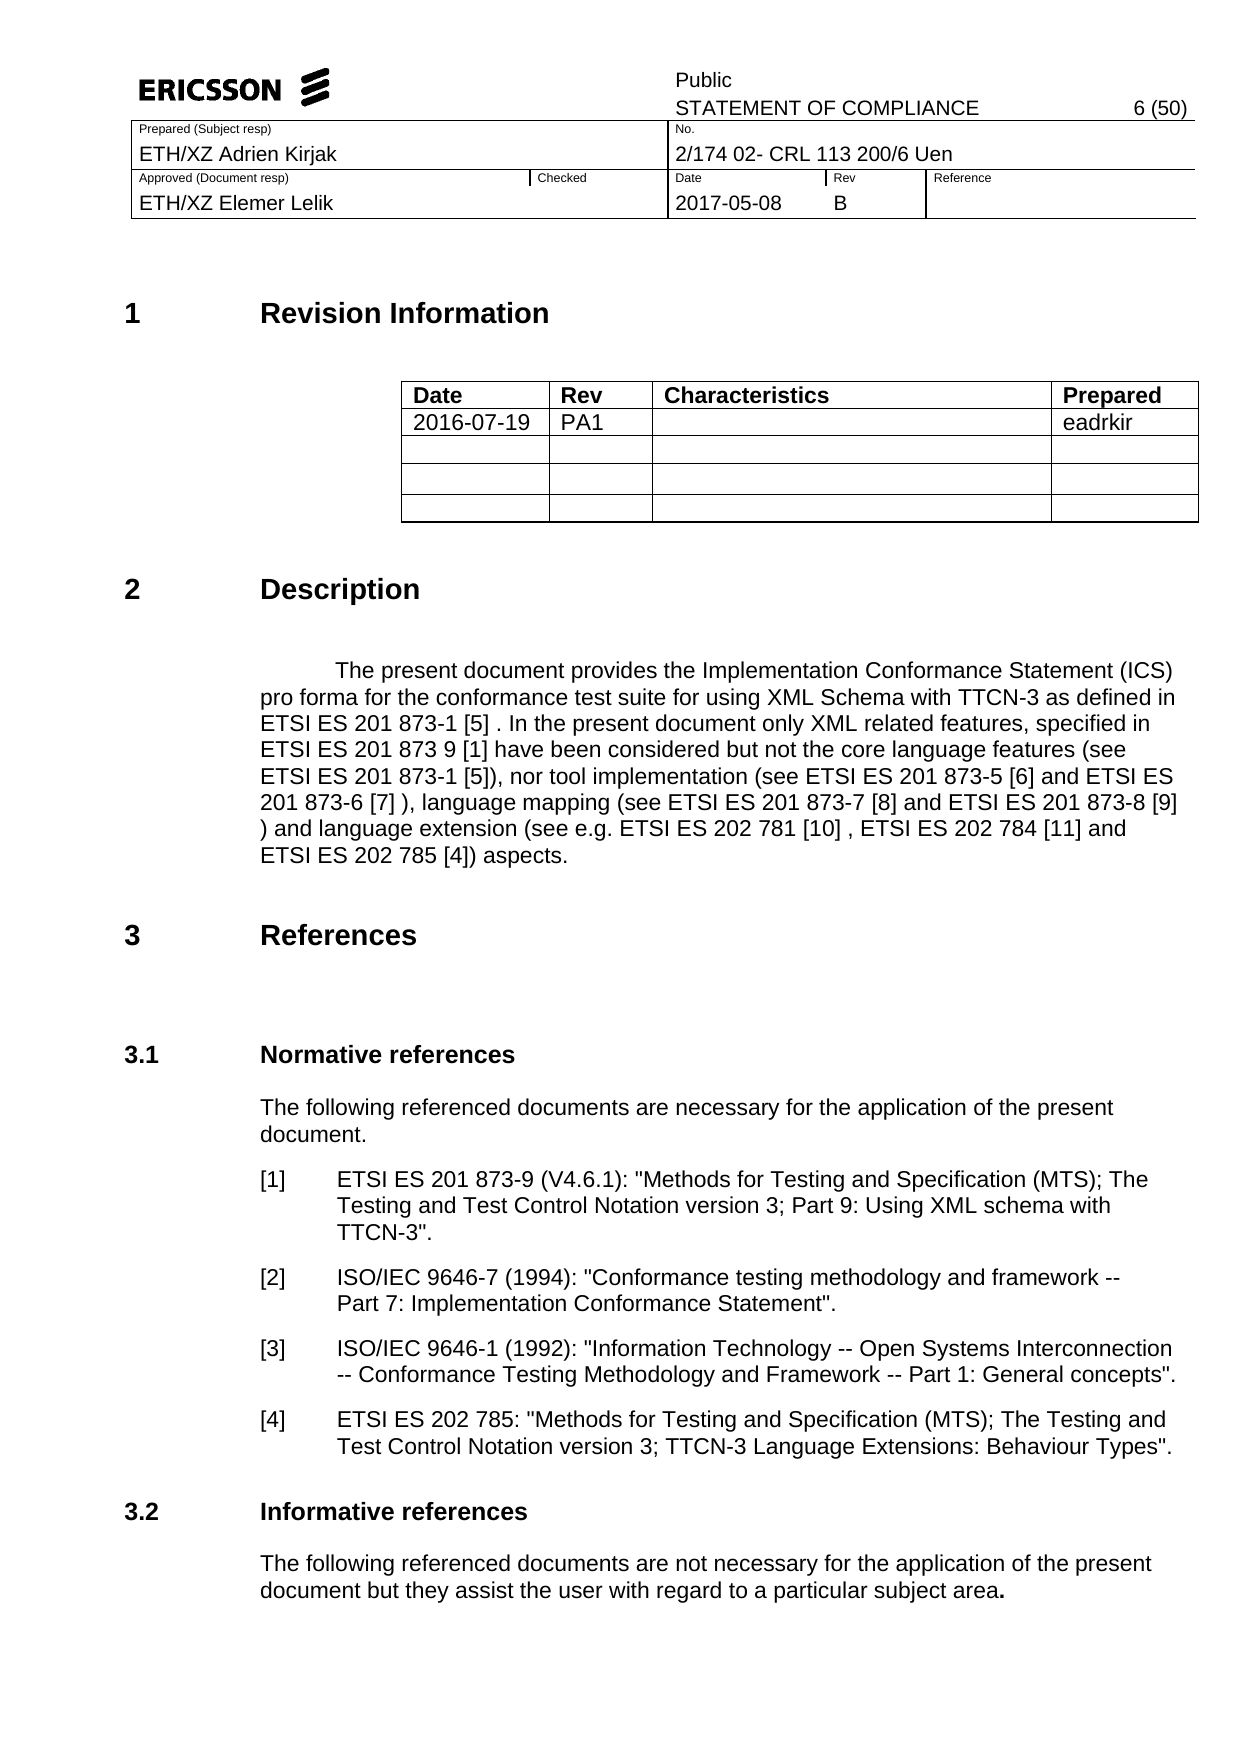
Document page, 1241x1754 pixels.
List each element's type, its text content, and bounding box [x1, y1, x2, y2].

list ETSI ES 201 873-9 (V4.6.1): "Methods for Testing and Specification (MTS); The Testing and Test Control Notation version 3; Part 9: Using XML schema with TTCN-3". [260, 1166, 1181, 1245]
table_cell [653, 495, 1051, 521]
table_cell [402, 436, 549, 463]
table_header Characteristics [653, 382, 1051, 408]
text The following referenced documents are necessary for the application of the present document. [260, 1094, 1181, 1147]
table_cell [653, 464, 1051, 494]
text The following referenced documents are not necessary for the application of the present document but they assist the user with regard to a particular subject area. [260, 1550, 1181, 1603]
subtitle References [124, 918, 1181, 952]
table_header Prepared [1052, 382, 1198, 408]
table_cell [1052, 436, 1198, 463]
list ISO/IEC 9646-1 (1992): "Information Technology -- Open Systems Interconnection -- Conformance Testing Methodology and Framework -- Part 1: General concepts". [260, 1335, 1181, 1388]
subtitle Revision Information [124, 296, 1181, 329]
table_cell [402, 495, 549, 521]
table_cell [653, 409, 1051, 435]
table_header Date [402, 382, 549, 408]
table_cell 2016-07-19 [402, 409, 549, 435]
list ETSI ES 202 785: "Methods for Testing and Specification (MTS); The Testing and Test Control Notation version 3; TTCN-3 Language Extensions: Behaviour Types". [260, 1406, 1181, 1459]
picture [138, 67, 330, 107]
subtitle Informative references [124, 1497, 1181, 1525]
list ISO/IEC 9646-7 (1994): "Conformance testing methodology and framework -- Part 7: Implementation Conformance Statement". [260, 1263, 1181, 1316]
text The present document provides the Implementation Conformance Statement (ICS) pro forma for the conformance test suite for using XML Schema with TTCN-3 as defined in ETSI ES 201 873-1 [5] . In the present document only XML related features, specified in ETSI ES 201 873 9 [1] have been considered but not the core language features (see ETSI ES 201 873-1 [5]), nor tool implementation (see ETSI ES 201 873-5 [6] and ETSI ES 201 873-6 [7] ), language mapping (see ETSI ES 201 873-7 [8] and ETSI ES 201 873-8 [9] ) and language extension (see e.g. ETSI ES 202 781 [10] , ETSI ES 202 784 [11] and ETSI ES 202 785 [4]) aspects. [260, 657, 1181, 868]
table_cell [550, 464, 652, 494]
subtitle Description [124, 572, 1181, 606]
subtitle Normative references [124, 1041, 1181, 1069]
table_cell [653, 436, 1051, 463]
table_cell [1052, 464, 1198, 494]
table_cell [550, 436, 652, 463]
table_cell [1052, 495, 1198, 521]
table_header Rev [550, 382, 652, 408]
table_cell PA1 [550, 409, 652, 435]
table_cell eadrkir [1052, 409, 1198, 435]
table_cell [550, 495, 652, 521]
table_cell [402, 464, 549, 494]
